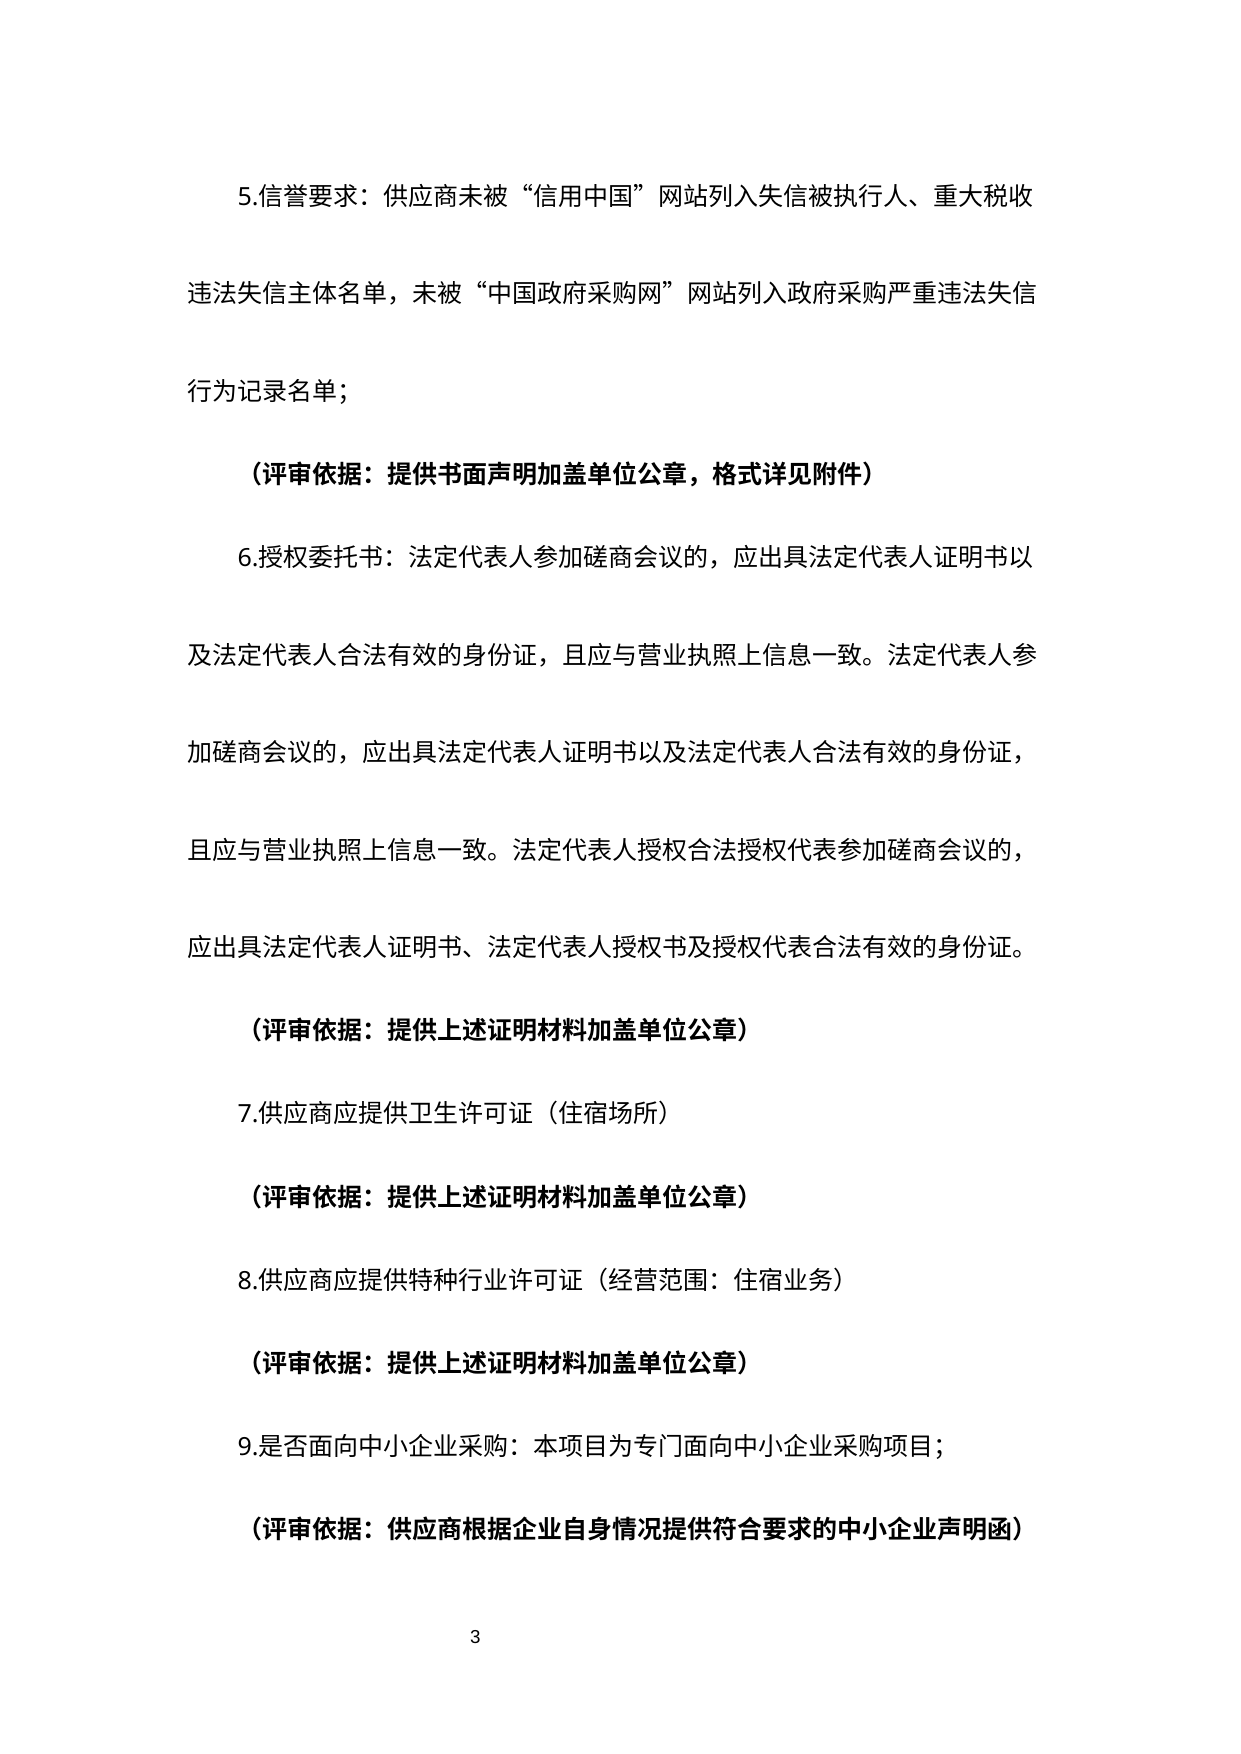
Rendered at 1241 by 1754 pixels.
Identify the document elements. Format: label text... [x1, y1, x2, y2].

list 6.授权委托书：法定代表人参加磋商会议的，应出具法定代表人证明书以及法定代表人合法有效的身份证，且应与营业执照上信息一致。法定代表人参加磋商会议的，应出具法定代表人证明书以及法定代表人合法有效的身份证，且应与营业执照上信息一致。法定代表人授权合法授权代表参加磋商会议的，应出具法定代表人证明书、法定代表人授权书及授权代表合法有效的身份证。 [187, 523, 1053, 978]
list （评审依据：提供书面声明加盖单位公章，格式详见附件） [187, 440, 1053, 505]
list （评审依据：提供上述证明材料加盖单位公章） [187, 1163, 1053, 1228]
list 7.供应商应提供卫生许可证（住宿场所） [187, 1079, 1053, 1144]
list 9.是否面向中小企业采购：本项目为专门面向中小企业采购项目； [187, 1412, 1053, 1477]
list 8.供应商应提供特种行业许可证（经营范围：住宿业务） [187, 1246, 1053, 1311]
list 5.信誉要求：供应商未被“信用中国”网站列入失信被执行人、重大税收违法失信主体名单，未被“中国政府采购网”网站列入政府采购严重违法失信行为记录名单； [187, 162, 1053, 422]
list （评审依据：供应商根据企业自身情况提供符合要求的中小企业声明函） [187, 1495, 1053, 1560]
list （评审依据：提供上述证明材料加盖单位公章） [187, 1329, 1053, 1394]
list （评审依据：提供上述证明材料加盖单位公章） [187, 996, 1053, 1061]
